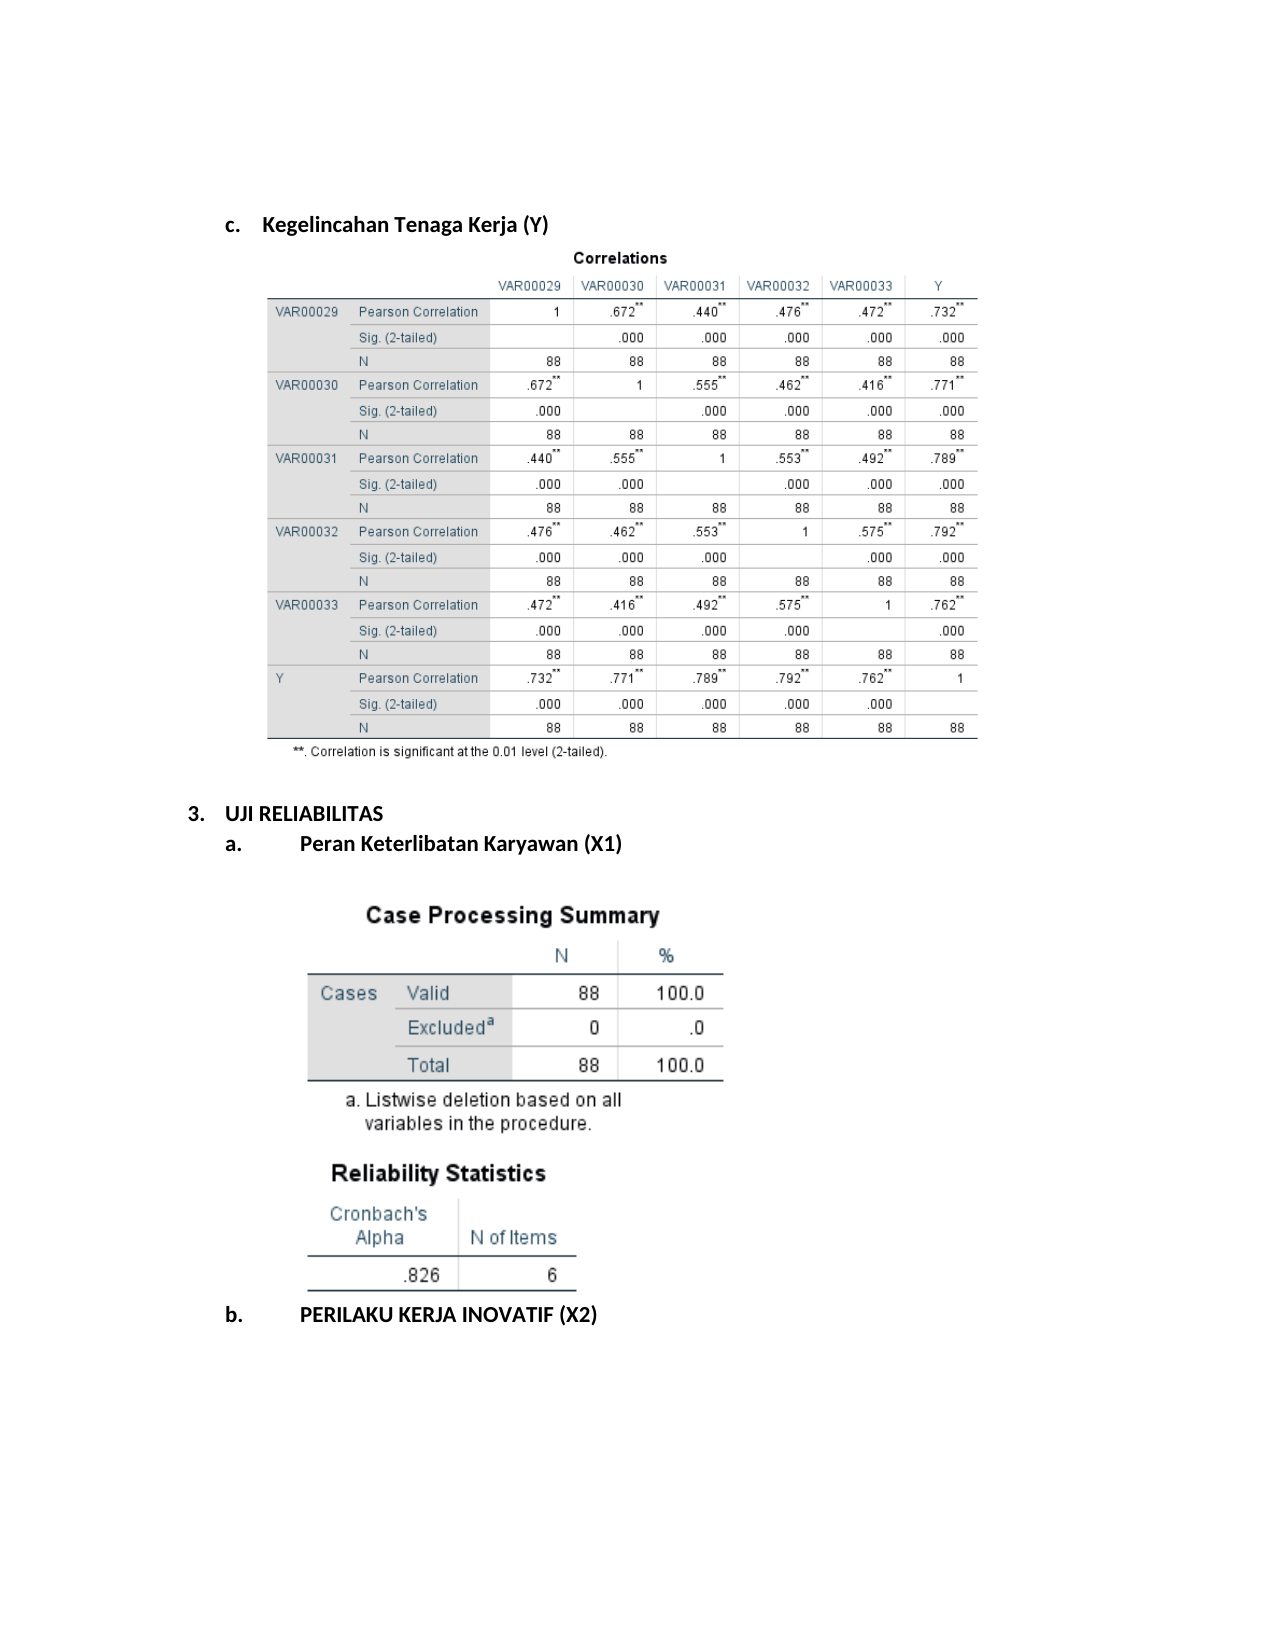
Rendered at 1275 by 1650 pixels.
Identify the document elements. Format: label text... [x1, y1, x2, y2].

list Peran Keterlibatan Karyawan (X1) [225, 829, 1125, 857]
picture [300, 889, 730, 1146]
list Kegelincahan Tenaga Kerja (Y) [225, 210, 1125, 238]
picture [300, 1147, 583, 1298]
list PERILAKU KERJA INOVATIF (X2) [225, 1300, 1125, 1328]
picture [262, 240, 982, 767]
list UJI RELIABILITAS [187, 799, 1125, 827]
